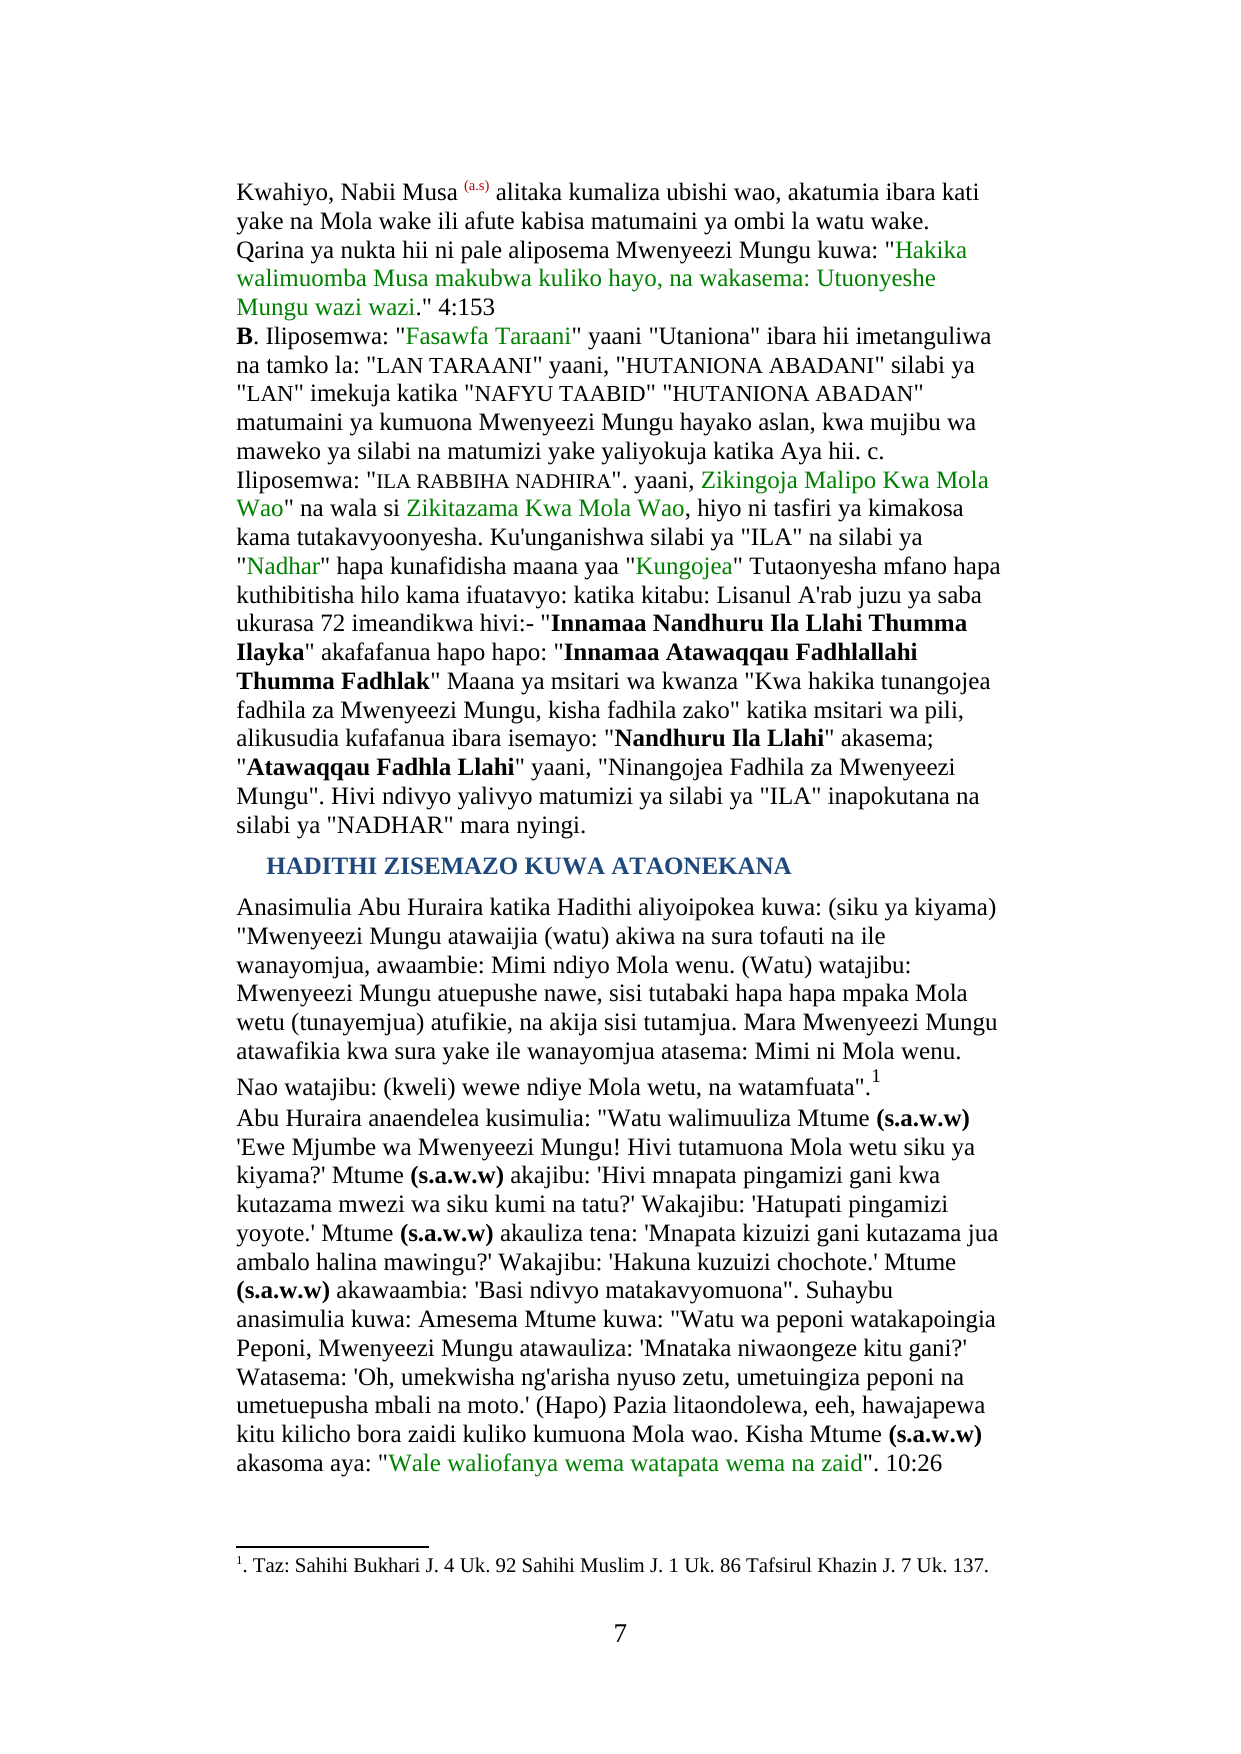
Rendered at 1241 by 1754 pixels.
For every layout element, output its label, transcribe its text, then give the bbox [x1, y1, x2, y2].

text Kwahiyo, Nabii Musa (a.s) alitaka kumaliza ubishi wao, akatumia ibara kati yake na Mola wake ili afute kabisa matumaini ya ombi la watu wake. Qarina ya nukta hii ni pale aliposema Mwenyeezi Mungu kuwa: "Hakika walimuomba Musa makubwa kuliko hayo, na wakasema: Utuonyeshe Mungu wazi wazi." 4:153 [236, 177, 1004, 321]
text Abu Huraira anaendelea kusimulia: "Watu walimuuliza Mtume (s.a.w.w) 'Ewe Mjumbe wa Mwenyeezi Mungu! Hivi tutamuona Mola wetu siku ya kiyama?' Mtume (s.a.w.w) akajibu: 'Hivi mnapata pingamizi gani kwa kutazama mwezi wa siku kumi na tatu?' Wakajibu: 'Hatupati pingamizi yoyote.' Mtume (s.a.w.w) akauliza tena: 'Mnapata kizuizi gani kutazama jua ambalo halina mawingu?' Wakajibu: 'Hakuna kuzuizi chochote.' Mtume (s.a.w.w) akawaambia: 'Basi ndivyo matakavyomuona". Suhaybu anasimulia kuwa: Amesema Mtume kuwa: "Watu wa peponi watakapoingia Peponi, Mwenyeezi Mungu atawauliza: 'Mnataka niwaongeze kitu gani?' Watasema: 'Oh, umekwisha ng'arisha nyuso zetu, umetuingiza peponi na umetuepusha mbali na moto.' (Hapo) Pazia litaondolewa, eeh, hawajapewa kitu kilicho bora zaidi kuliko kumuona Mola wao. Kisha Mtume (s.a.w.w) akasoma aya: "Wale waliofanya wema watapata wema na zaid". 10:26 [236, 1103, 1004, 1477]
text B. Iliposemwa: "Fasawfa Taraani" yaani "Utaniona" ibara hii imetanguliwa na tamko la: "LAN TARAANI" yaani, "HUTANIONA ABADANI" silabi ya "LAN" imekuja katika "NAFYU TAABID" "HUTANIONA ABADAN" matumaini ya kumuona Mwenyeezi Mungu hayako aslan, kwa mujibu wa maweko ya silabi na matumizi yake yaliyokuja katika Aya hii. c. Iliposemwa: "ILA RABBIHA NADHIRA". yaani, Zikingoja Malipo Kwa Mola Wao" na wala si Zikitazama Kwa Mola Wao, hiyo ni tasfiri ya kimakosa kama tutakavyoonyesha. Ku'unganishwa silabi ya "ILA" na silabi ya "Nadhar" hapa kunafidisha maana yaa "Kungojea" Tutaonyesha mfano hapa kuthibitisha hilo kama ifuatavyo: katika kitabu: Lisanul A'rab juzu ya saba ukurasa 72 imeandikwa hivi:- "Innamaa Nandhuru Ila Llahi Thumma Ilayka" akafafanua hapo hapo: "Innamaa Atawaqqau Fadhlallahi Thumma Fadhlak" Maana ya msitari wa kwanza "Kwa hakika tunangojea fadhila za Mwenyeezi Mungu, kisha fadhila zako" katika msitari wa pili, alikusudia kufafanua ibara isemayo: "Nandhuru Ila Llahi" akasema; "Atawaqqau Fadhla Llahi" yaani, "Ninangojea Fadhila za Mwenyeezi Mungu". Hivi ndivyo yalivyo matumizi ya silabi ya "ILA" inapokutana na silabi ya "NADHAR" mara nyingi. [236, 321, 1004, 838]
text Anasimulia Abu Huraira katika Hadithi aliyoipokea kuwa: (siku ya kiyama) "Mwenyeezi Mungu atawaijia (watu) akiwa na sura tofauti na ile wanayomjua, awaambie: Mimi ndiyo Mola wenu. (Watu) watajibu: Mwenyeezi Mungu atuepushe nawe, sisi tutabaki hapa hapa mpaka Mola wetu (tunayemjua) atufikie, na akija sisi tutamjua. Mara Mwenyeezi Mungu atawafikia kwa sura yake ile wanayomjua atasema: Mimi ni Mola wenu. Nao watajibu: (kweli) wewe ndiye Mola wetu, na watamfuata". [236, 892, 1004, 1103]
subtitle HADITHI ZISEMAZO KUWA ATAONEKANA [236, 851, 1004, 880]
